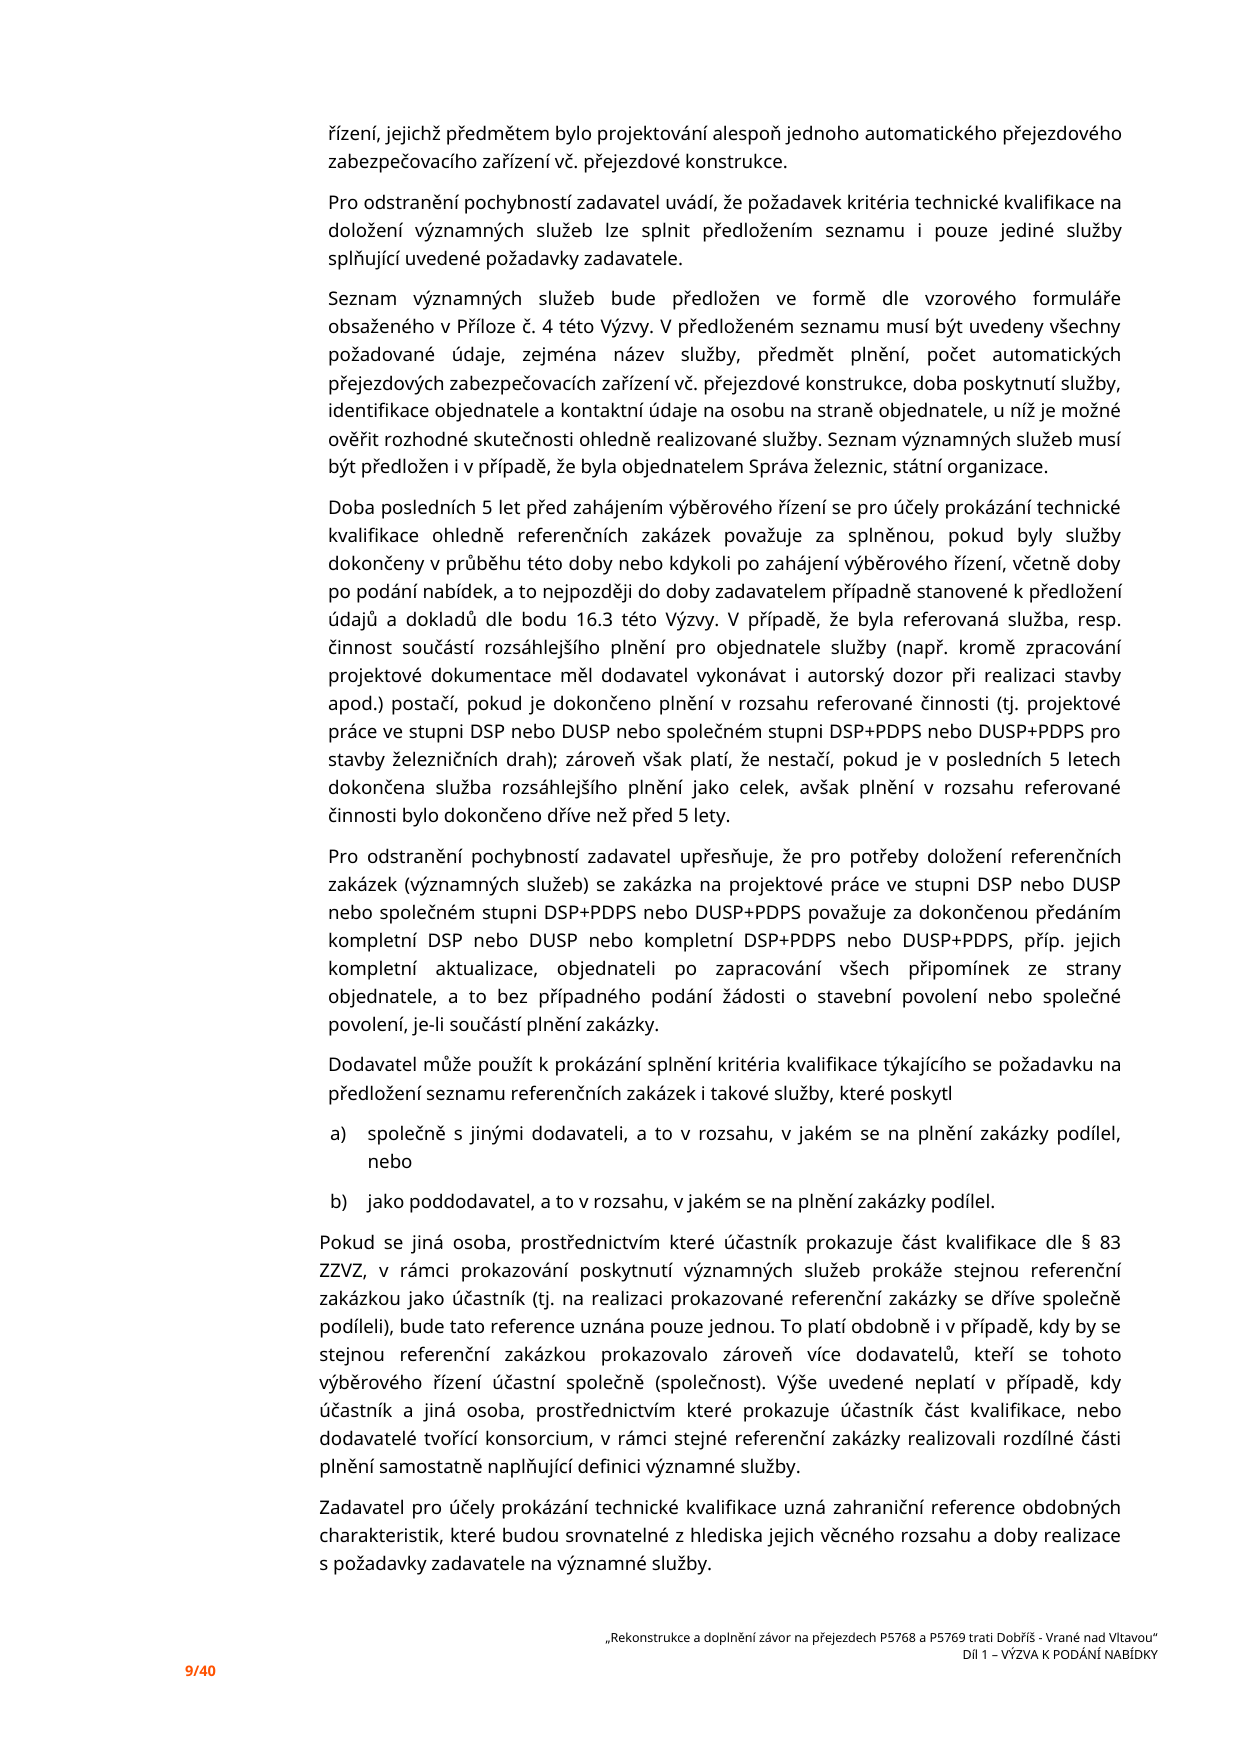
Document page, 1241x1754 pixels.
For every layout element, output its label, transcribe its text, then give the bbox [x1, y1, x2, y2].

text Seznam významných služeb bude předložen ve formě dle vzorového formuláře obsaženého v Příloze č. 4 této Výzvy. V předloženém seznamu musí být uvedeny všechny požadované údaje, zejména název služby, předmět plnění, počet automatických přejezdových zabezpečovacích zařízení vč. přejezdové konstrukce, doba poskytnutí služby, identifikace objednatele a kontaktní údaje na osobu na straně objednatele, u níž je možné ověřit rozhodné skutečnosti ohledně realizované služby. Seznam významných služeb musí být předložen i v případě, že byla objednatelem Správa železnic, státní organizace. [328, 286, 1122, 479]
text Pokud se jiná osoba, prostřednictvím které účastník prokazuje část kvalifikace dle § 83 ZZVZ, v rámci prokazování poskytnutí významných služeb prokáže stejnou referenční zakázkou jako účastník (tj. na realizaci prokazované referenční zakázky se dříve společně podíleli), bude tato reference uznána pouze jednou. To platí obdobně i v případě, kdy by se stejnou referenční zakázkou prokazovalo zároveň více dodavatelů, kteří se tohoto výběrového řízení účastní společně (společnost). Výše uvedené neplatí v případě, kdy účastník a jiná osoba, prostřednictvím které prokazuje účastník část kvalifikace, nebo dodavatelé tvořící konsorcium, v rámci stejné referenční zakázky realizovali rozdílné části plnění samostatně naplňující definici významné služby. [319, 1229, 1122, 1479]
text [328, 121, 1122, 174]
text Pro odstranění pochybností zadavatel uvádí, že požadavek kritéria technické kvalifikace na doložení významných služeb lze splnit předložením seznamu i pouze jediné služby splňující uvedené požadavky zadavatele. [328, 189, 1122, 271]
list jako poddodavatel, a to v rozsahu, v jakém se na plnění zakázky podílel. [330, 1189, 1122, 1214]
text Dodavatel může použít k prokázání splnění kritéria kvalifikace týkajícího se požadavku na předložení seznamu referenčních zakázek i takové služby, které poskytl [328, 1052, 1122, 1105]
text Pro odstranění pochybností zadavatel upřesňuje, že pro potřeby doložení referenčních zakázek (významných služeb) se zakázka na projektové práce ve stupni DSP nebo DUSP nebo společném stupni DSP+PDPS nebo DUSP+PDPS považuje za dokončenou předáním kompletní DSP nebo DUSP nebo kompletní DSP+PDPS nebo DUSP+PDPS, příp. jejich kompletní aktualizace, objednateli po zapracování všech připomínek ze strany objednatele, a to bez případného podání žádosti o stavební povolení nebo společné povolení, je-li součástí plnění zakázky. [328, 843, 1122, 1037]
text Doba posledních 5 let před zahájením výběrového řízení se pro účely prokázání technické kvalifikace ohledně referenčních zakázek považuje za splněnou, pokud byly služby dokončeny v průběhu této doby nebo kdykoli po zahájení výběrového řízení, včetně doby po podání nabídek, a to nejpozději do doby zadavatelem případně stanovené k předložení údajů a dokladů dle bodu 16.3 této Výzvy. V případě, že byla referovaná služba, resp. činnost součástí rozsáhlejšího plnění pro objednatele služby (např. kromě zpracování projektové dokumentace měl dodavatel vykonávat i autorský dozor při realizaci stavby apod.) postačí, pokud je dokončeno plnění v rozsahu referované činnosti (tj. projektové práce ve stupni DSP nebo DUSP nebo společném stupni DSP+PDPS nebo DUSP+PDPS pro stavby železničních drah); zároveň však platí, že nestačí, pokud je v posledních 5 letech dokončena služba rozsáhlejšího plnění jako celek, avšak plnění v rozsahu referované činnosti bylo dokončeno dříve než před 5 lety. [328, 494, 1122, 828]
text Zadavatel pro účely prokázání technické kvalifikace uzná zahraniční reference obdobných charakteristik, které budou srovnatelné z hlediska jejich věcného rozsahu a doby realizace s požadavky zadavatele na významné služby. [319, 1494, 1122, 1576]
list společně s jinými dodavateli, a to v rozsahu, v jakém se na plnění zakázky podílel, nebo [330, 1120, 1122, 1174]
